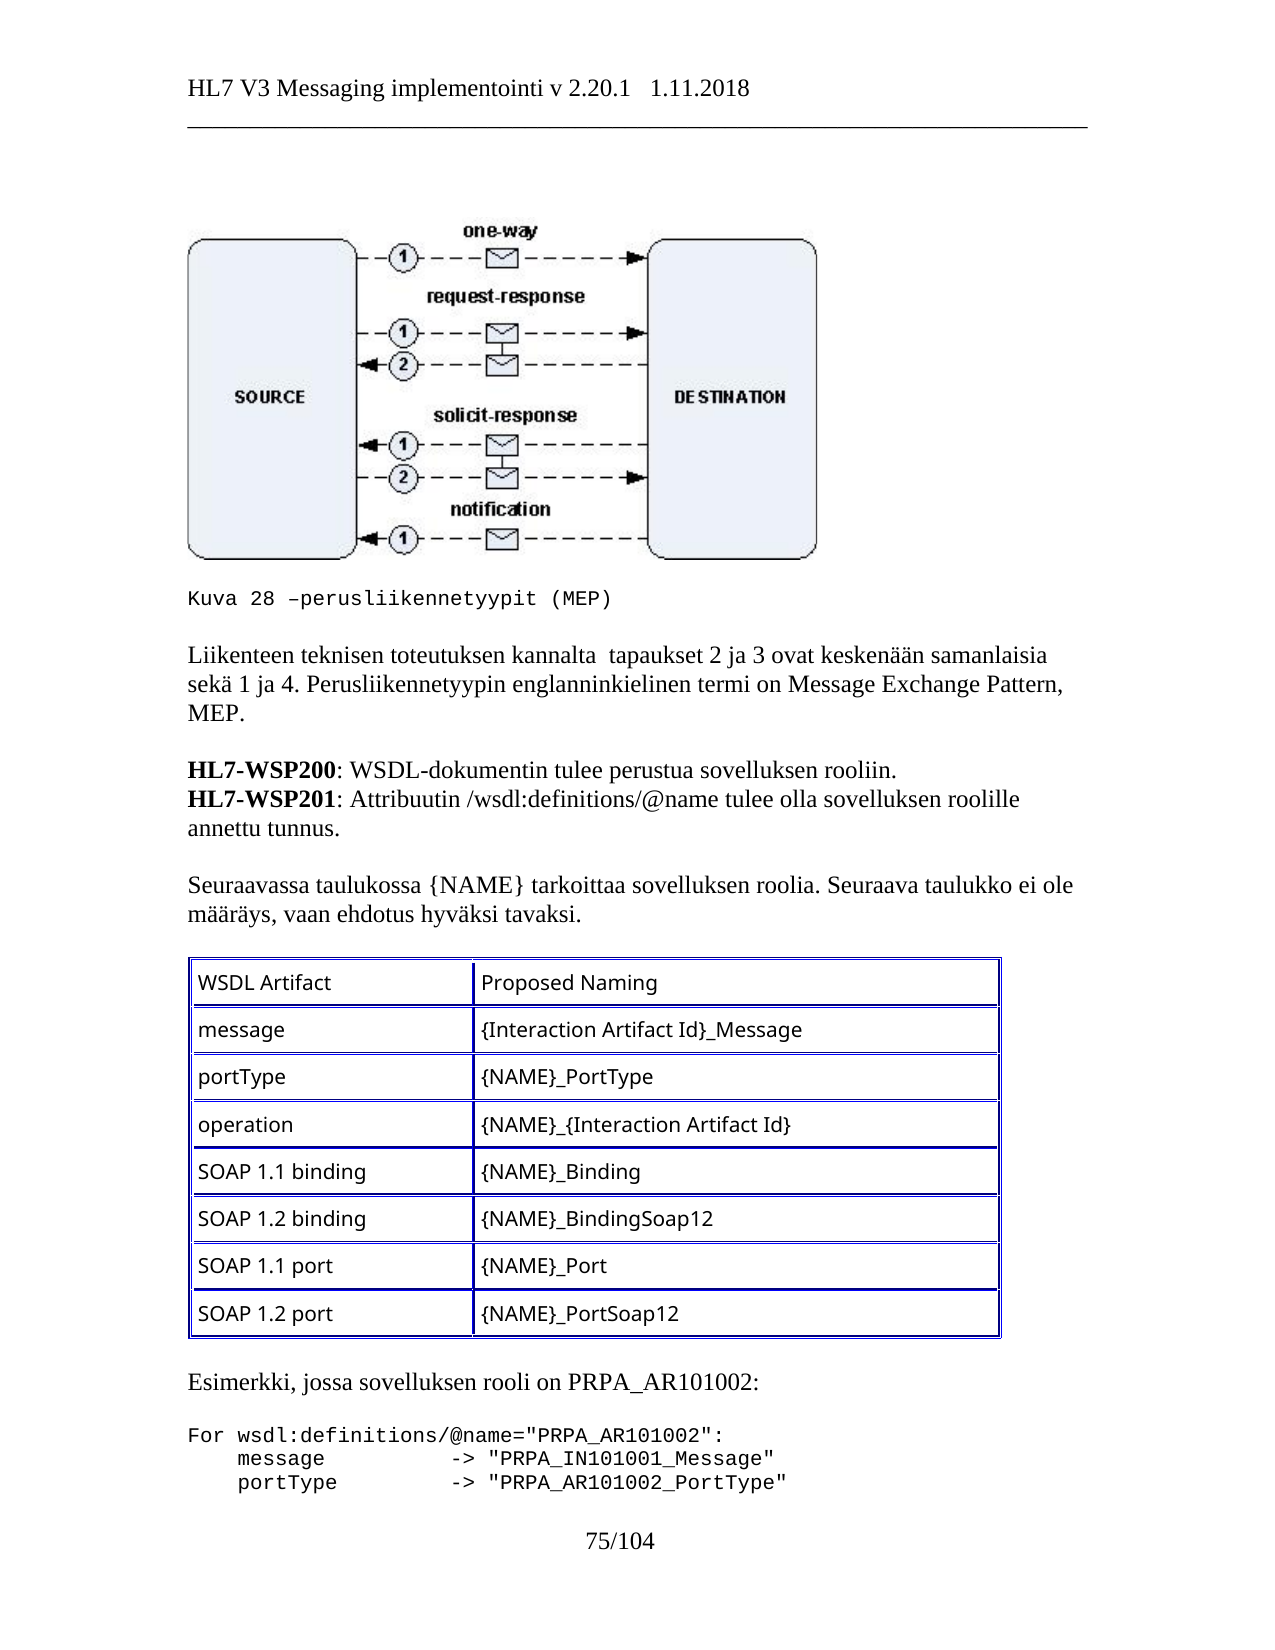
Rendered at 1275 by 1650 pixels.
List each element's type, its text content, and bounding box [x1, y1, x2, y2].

table_cell portType [192, 1051, 472, 1099]
table_header Proposed Naming [473, 960, 998, 1004]
table_cell operation [190, 1099, 473, 1146]
table_cell {NAME}_Binding [475, 1146, 998, 1193]
table_cell {NAME}_PortSoap12 [473, 1288, 1000, 1335]
text Esimerkki, jossa sovelluksen rooli on PRPA_AR101002: [187, 1367, 1087, 1396]
picture [187, 217, 818, 560]
table_cell SOAP 1.2 port [190, 1288, 473, 1335]
table_cell SOAP 1.1 binding [192, 1146, 472, 1193]
table_cell SOAP 1.1 port [190, 1241, 473, 1288]
table_cell {NAME}_Port [473, 1241, 1000, 1288]
text Seuraavassa taulukossa {NAME} tarkoittaa sovelluksen roolia. Seuraava taulukko ei ole määräys, vaan ehdotus hyväksi tavaksi. [187, 871, 1087, 928]
table_cell {NAME}_BindingSoap12 [475, 1193, 999, 1241]
table_cell {NAME}_PortType [475, 1051, 999, 1099]
text Liikenteen teknisen toteutuksen kannalta tapaukset 2 ja 3 ovat keskenään samanlaisia sekä 1 ja 4. Perusliikennetyypin englanninkielinen termi on Message Exchange Pattern, MEP. [187, 641, 1087, 727]
table_cell {NAME}_{Interaction Artifact Id} [473, 1099, 1000, 1146]
text message -> "PRPA_IN101001_Message" [187, 1448, 1087, 1472]
table_cell SOAP 1.2 binding [192, 1193, 472, 1241]
text portType -> "PRPA_AR101002_PortType" [187, 1472, 1087, 1496]
table_cell {Interaction Artifact Id}_Message [475, 1004, 999, 1051]
table_header WSDL Artifact [190, 958, 473, 1004]
subtitle Kuva 28 –perusliikennetyypit (MEP) [187, 588, 1087, 612]
text For wsdl:definitions/@name="PRPA_AR101002": [187, 1425, 1087, 1448]
text HL7-WSP201: Attribuutin /wsdl:definitions/@name tulee olla sovelluksen roolille annettu tunnus. [187, 784, 1087, 842]
table_cell message [192, 1004, 472, 1051]
text HL7-WSP200: WSDL-dokumentin tulee perustua sovelluksen rooliin. [187, 756, 1087, 784]
